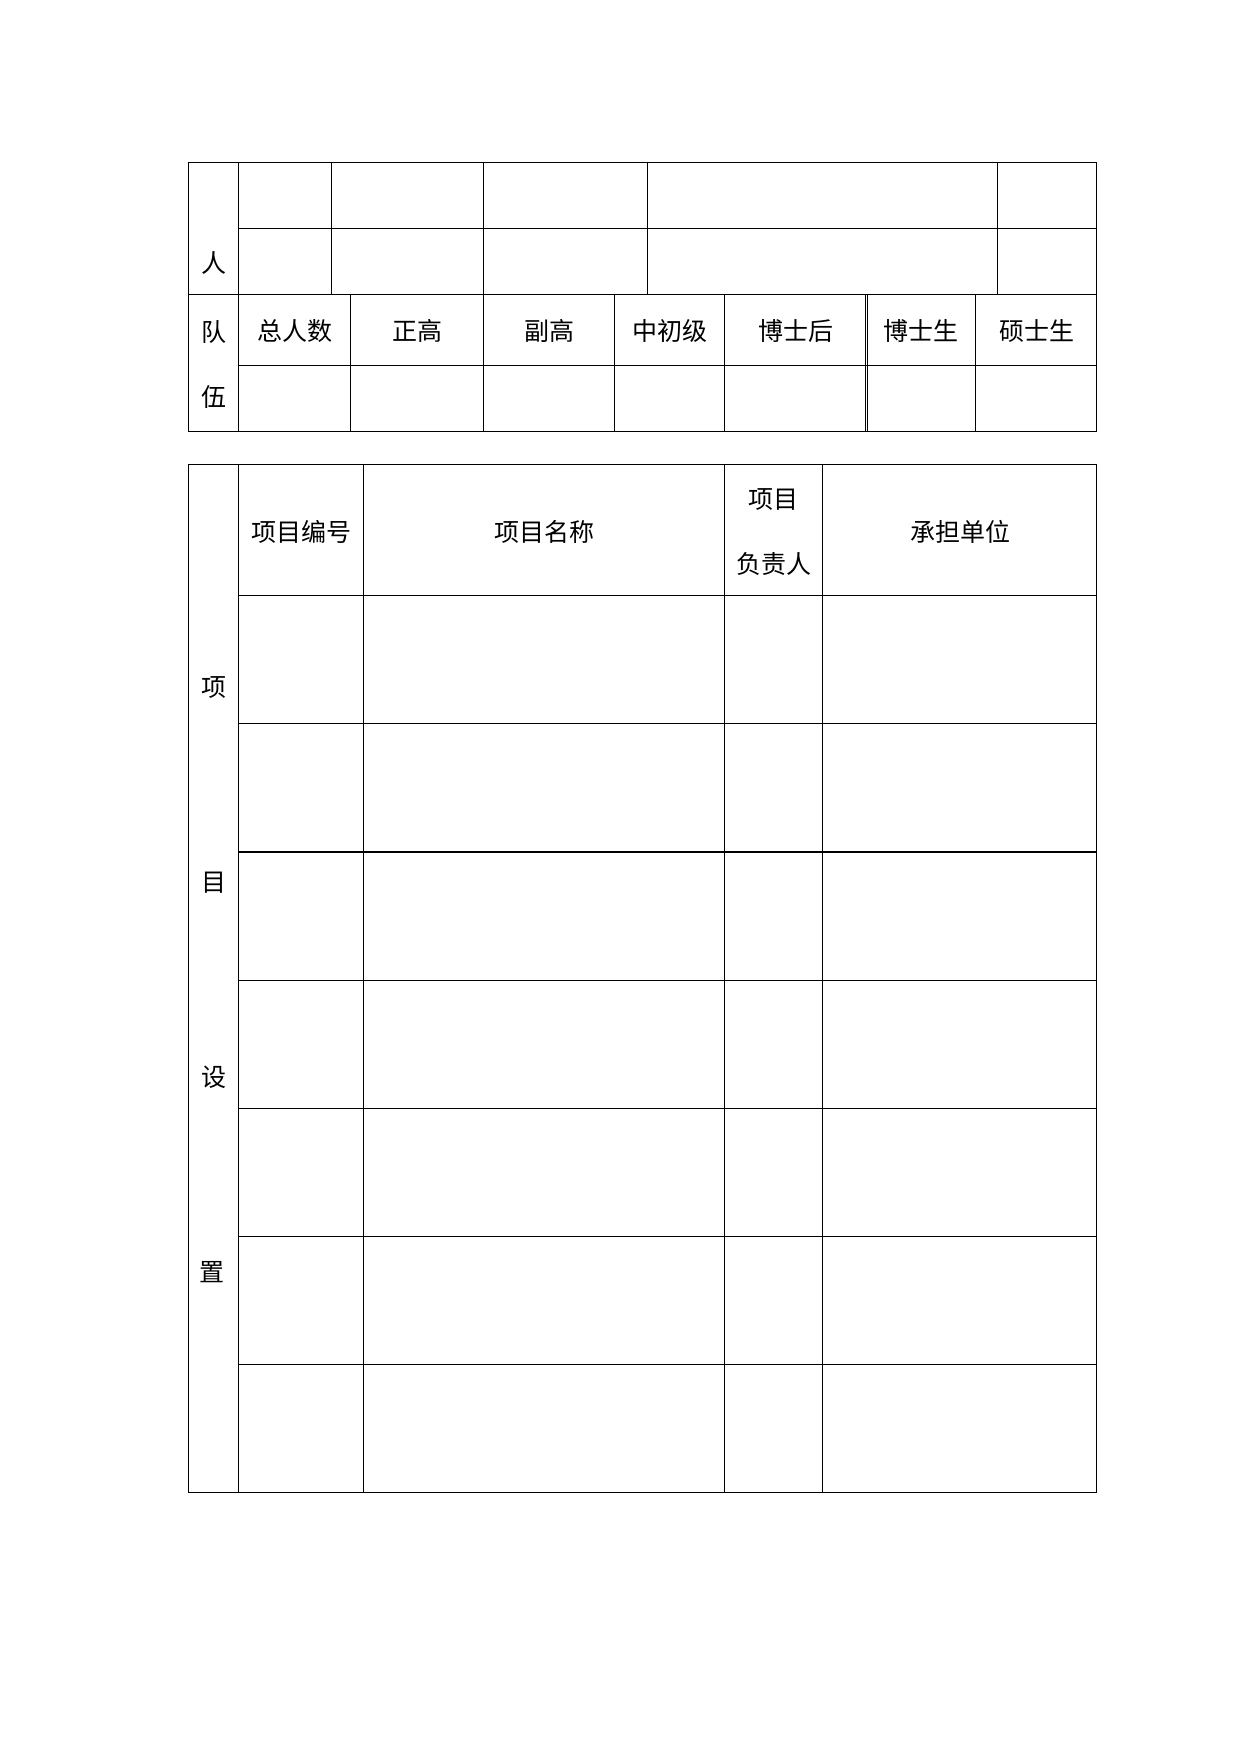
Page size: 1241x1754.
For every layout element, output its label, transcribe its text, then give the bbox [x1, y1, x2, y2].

table_cell [364, 596, 724, 723]
table_cell [725, 596, 822, 723]
table_cell [823, 724, 1096, 851]
table_cell [648, 229, 997, 294]
table_cell [364, 1109, 724, 1236]
table_cell [351, 366, 483, 431]
table_cell 中初级 [615, 295, 724, 364]
table_cell [364, 853, 724, 979]
table_cell [868, 366, 975, 431]
table_cell [823, 853, 1096, 979]
table_cell [239, 853, 363, 979]
table_cell [332, 229, 483, 294]
table_cell [823, 981, 1096, 1108]
table_cell [823, 596, 1096, 723]
table_header 项 目 设 置 [189, 465, 238, 1492]
table_cell [725, 366, 865, 431]
table_cell [332, 163, 483, 228]
table_header 项目名称 [364, 465, 724, 595]
table_cell 博士生 [868, 295, 975, 364]
table_cell [239, 1365, 363, 1492]
table_cell [976, 366, 1096, 431]
table_cell [239, 1237, 363, 1364]
table_cell [615, 366, 724, 431]
table_cell [725, 1109, 822, 1236]
table_header 项目编号 [239, 465, 363, 595]
table_cell [239, 366, 350, 431]
table_cell [823, 1365, 1096, 1492]
table_cell 硕士生 [976, 295, 1096, 364]
table_cell 博士后 [725, 295, 865, 364]
table_cell [725, 1365, 822, 1492]
table_cell [484, 163, 647, 228]
table_cell [364, 1237, 724, 1364]
table_cell [239, 163, 331, 228]
table_cell 总人数 [239, 295, 350, 364]
table_cell [998, 163, 1096, 228]
table_cell 队伍 [189, 295, 238, 431]
table_cell 副高 [484, 295, 614, 364]
table_cell [364, 724, 724, 851]
table_header 项目 负责人 [725, 465, 822, 595]
table_cell 正高 [351, 295, 483, 364]
table_cell [823, 1237, 1096, 1364]
table_cell [239, 1109, 363, 1236]
table_header 承担单位 [823, 465, 1096, 595]
table_cell [725, 981, 822, 1108]
table_cell [823, 1109, 1096, 1236]
table_cell [239, 724, 363, 851]
table_cell [725, 1237, 822, 1364]
table_cell [239, 981, 363, 1108]
table_cell [998, 229, 1096, 294]
table_cell [725, 724, 822, 851]
table_cell [725, 853, 822, 979]
table_cell [239, 596, 363, 723]
table_cell [484, 229, 647, 294]
table_cell [648, 163, 997, 228]
table_cell [364, 1365, 724, 1492]
table_cell [364, 981, 724, 1108]
table_cell [484, 366, 614, 431]
table_cell [239, 229, 331, 294]
